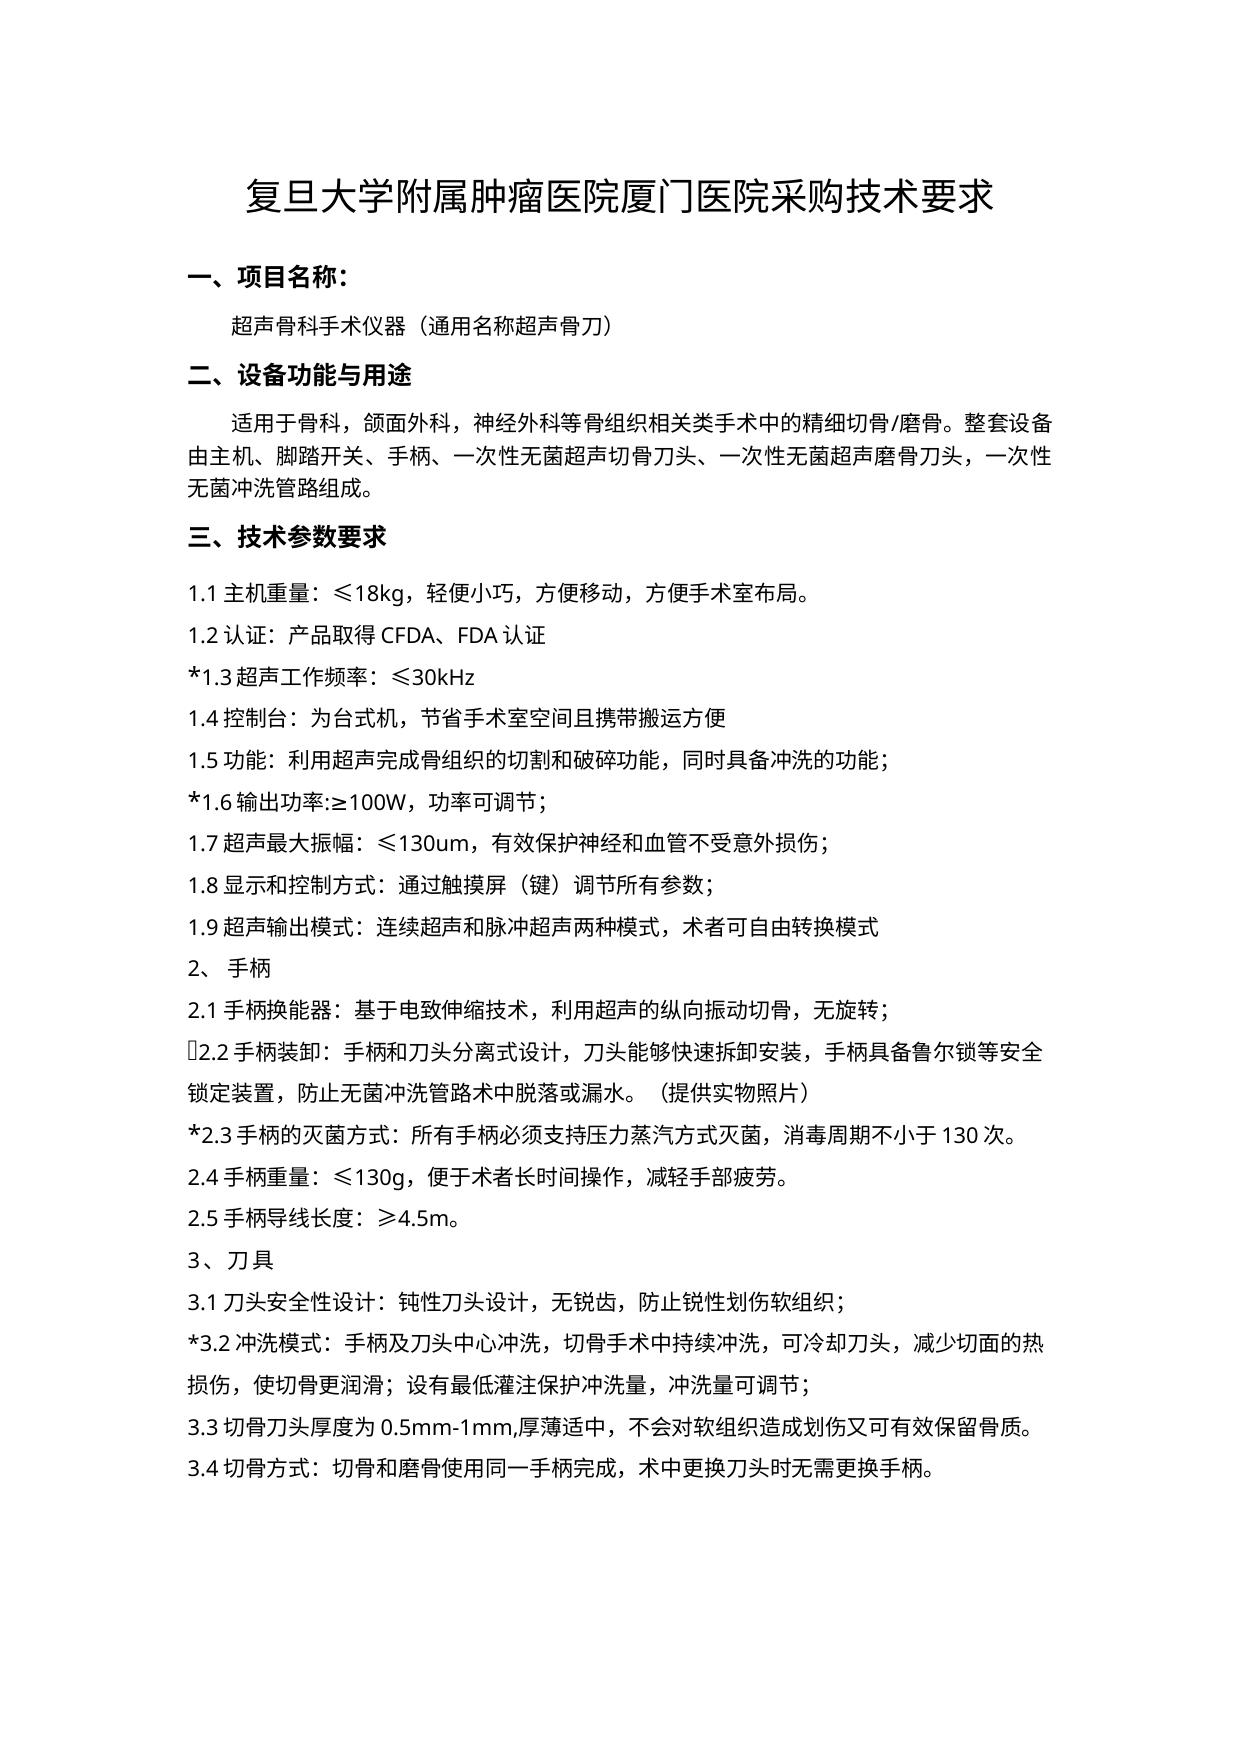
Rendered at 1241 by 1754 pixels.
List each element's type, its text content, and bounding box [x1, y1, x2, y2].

list 3.1刀头安全性设计：钝性刀头设计，无锐齿，防止锐性划伤软组织； [187, 1277, 1053, 1318]
text *1.3超声工作频率：≤30kHz [187, 652, 1053, 693]
list 1.1主机重量：≤18kg，轻便小巧，方便移动，方便手术室布局。 [187, 568, 1053, 610]
text 一、项目名称： [187, 243, 1053, 308]
text 2、 手柄 [187, 943, 1053, 985]
text 3、刀具 [187, 1235, 1053, 1277]
text 二、设备功能与用途 [187, 341, 1053, 406]
text 2.4手柄重量：≤130g，便于术者长时间操作，减轻手部疲劳。 [187, 1152, 1053, 1193]
text 复旦大学附属肿瘤医院厦门医院采购技术要求 [187, 162, 1053, 227]
list *3.2冲洗模式：手柄及刀头中心冲洗，切骨手术中持续冲洗，可冷却刀头，减少切面的热损伤，使切骨更润滑；设有最低灌注保护冲洗量，冲洗量可调节； [187, 1318, 1053, 1402]
list *1.6输出功率:≥100W，功率可调节； [187, 777, 1053, 818]
text 1.7超声最大振幅：≤130um，有效保护神经和血管不受意外损伤； [187, 818, 1053, 860]
list 1.8显示和控制方式：通过触摸屏（键）调节所有参数； [187, 860, 1053, 902]
list 2.5手柄导线长度：≥4.5m。 [187, 1193, 1053, 1235]
list 1.4控制台：为台式机，节省手术室空间且携带搬运方便 [187, 693, 1053, 735]
list 2.2手柄装卸：手柄和刀头分离式设计，刀头能够快速拆卸安装，手柄具备鲁尔锁等安全锁定装置，防止无菌冲洗管路术中脱落或漏水。（提供实物照片） [187, 1027, 1053, 1110]
text 1.9超声输出模式：连续超声和脉冲超声两种模式，术者可自由转换模式 [187, 902, 1053, 943]
text 适用于骨科，颌面外科，神经外科等骨组织相关类手术中的精细切骨/磨骨。整套设备由主机、脚踏开关、手柄、一次性无菌超声切骨刀头、一次性无菌超声磨骨刀头，一次性无菌冲洗管路组成。 [187, 406, 1053, 503]
text 三、技术参数要求 [187, 503, 1053, 568]
list *2.3手柄的灭菌方式：所有手柄必须支持压力蒸汽方式灭菌，消毒周期不小于130次。 [187, 1110, 1053, 1152]
list 1.5功能：利用超声完成骨组织的切割和破碎功能，同时具备冲洗的功能； [187, 735, 1053, 777]
list 3.3切骨刀头厚度为0.5mm-1mm,厚薄适中，不会对软组织造成划伤又可有效保留骨质。3.4切骨方式：切骨和磨骨使用同一手柄完成，术中更换刀头时无需更换手柄。 [187, 1402, 1053, 1485]
text 超声骨科手术仪器（通用名称超声骨刀） [187, 308, 1053, 341]
list 2.1手柄换能器：基于电致伸缩技术，利用超声的纵向振动切骨，无旋转； [187, 985, 1053, 1027]
list 1.2认证：产品取得CFDA、FDA认证 [187, 610, 1053, 652]
